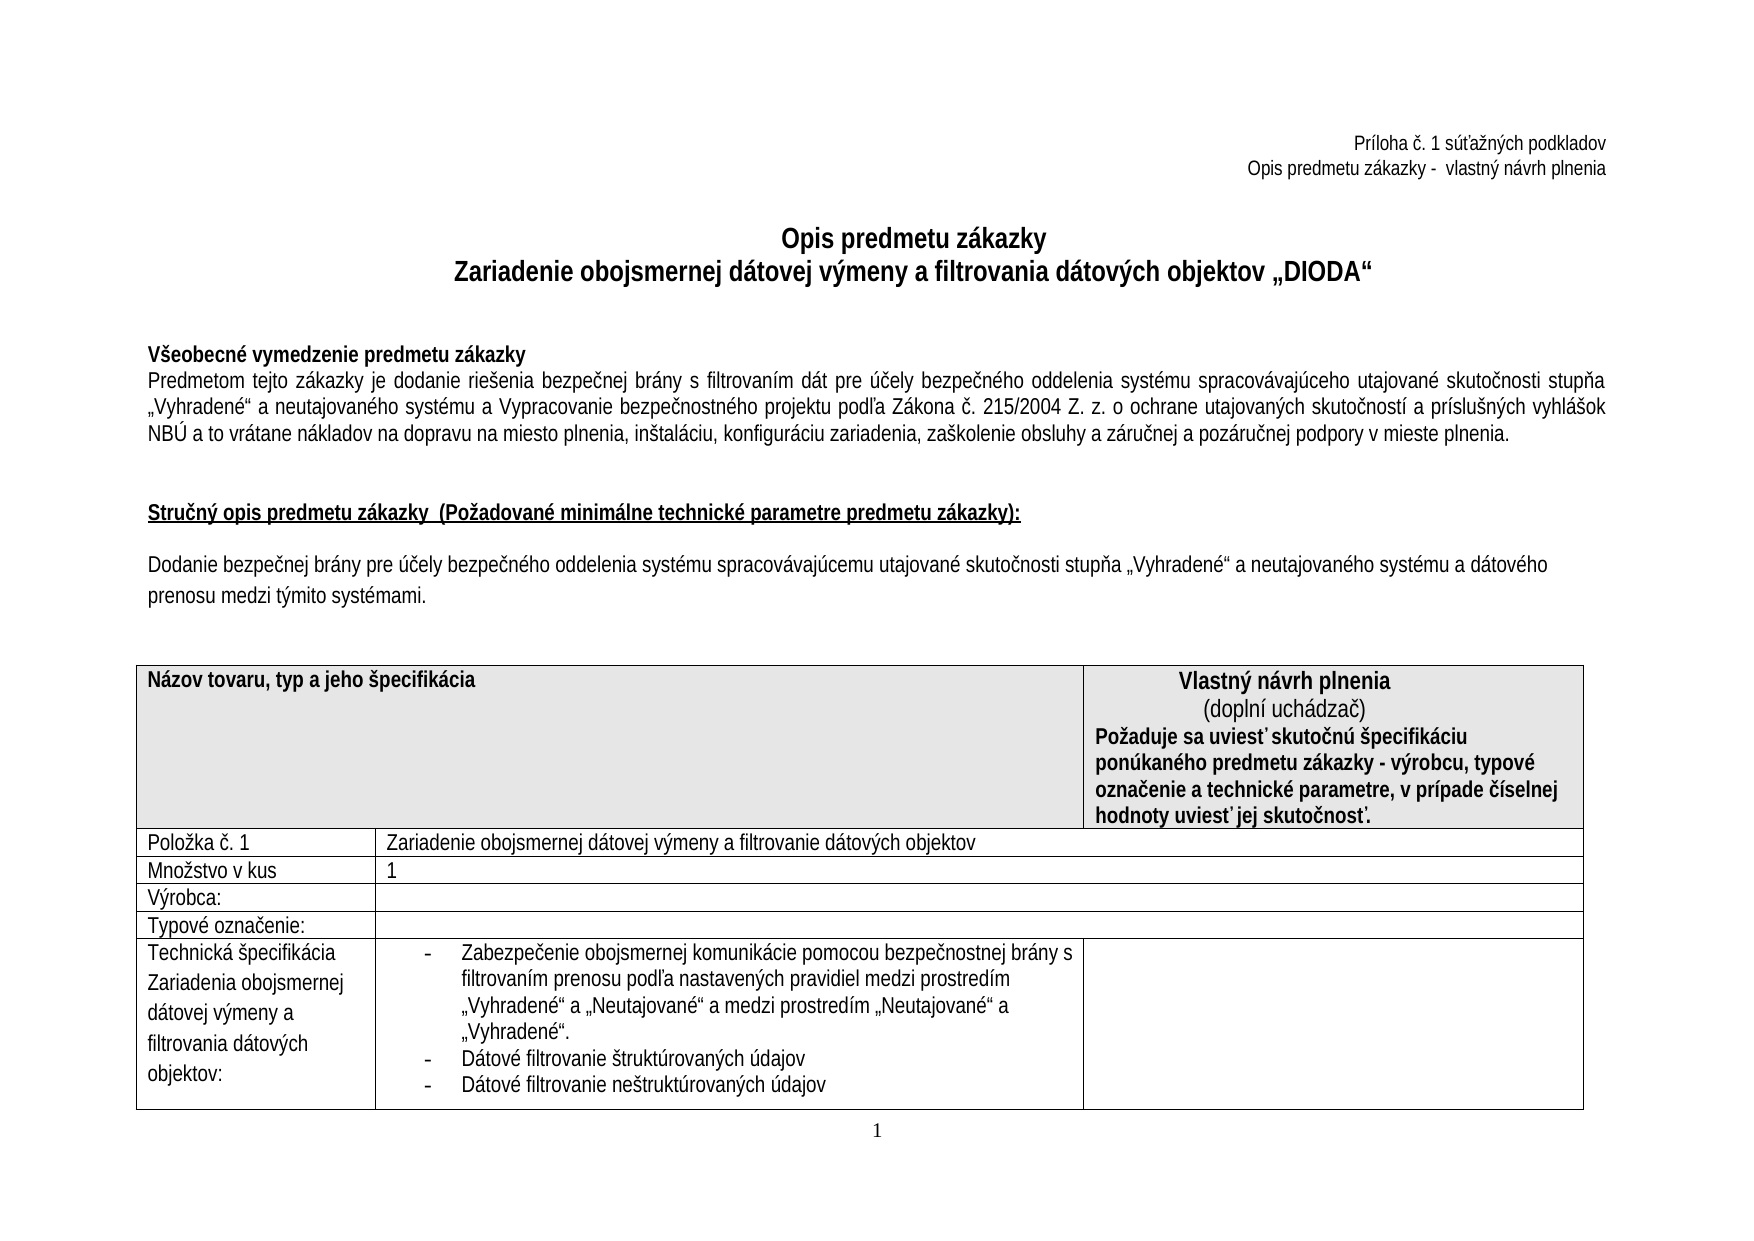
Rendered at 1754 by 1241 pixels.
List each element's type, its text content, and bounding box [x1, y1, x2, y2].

table_cell Množstvo v kus [137, 857, 375, 883]
table_cell [376, 884, 1583, 911]
text Zariadenie obojsmernej dátovej výmeny a filtrovania dátových objektov „DIODA“ [148, 254, 1606, 288]
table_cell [137, 939, 375, 1109]
text Opis predmetu zákazky [148, 221, 1606, 254]
table_cell Typové označenie: [137, 912, 375, 938]
table_header Vlastný návrh plnenia (doplní uchádzač) Požaduje sa uviesť skutočnú špecifikáciu ponúkaného predmetu zákazky - výrobcu, typové označenie a technické parametre, v prípade číselnej hodnoty uviesť jej skutočnosť. [1084, 666, 1583, 828]
table_cell Zariadenie obojsmernej dátovej výmeny a filtrovanie dátových objektov [376, 829, 1583, 856]
table_header Názov tovaru, typ a jeho špecifikácia [137, 666, 1083, 828]
text Stručný opis predmetu zákazky (Požadované minimálne technické parametre predmetu zákazky): [148, 499, 1606, 525]
text Opis predmetu zákazky - vlastný návrh plnenia [148, 155, 1606, 180]
table_cell [1084, 939, 1583, 1109]
table_cell [376, 912, 1583, 938]
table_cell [376, 939, 1083, 1109]
text Všeobecné vymedzenie predmetu zákazky [148, 341, 1606, 367]
text Predmetom tejto zákazky je dodanie riešenia bezpečnej brány s filtrovaním dát pre účely bezpečného oddelenia systému spracovávajúceho utajované skutočnosti stupňa „Vyhradené“ a neutajovaného systému a Vypracovanie bezpečnostného projektu podľa Zákona č. 215/2004 Z. z. o ochrane utajovaných skutočností a príslušných vyhlášok NBÚ a to vrátane nákladov na dopravu na miesto plnenia, inštaláciu, konfiguráciu zariadenia, zaškolenie obsluhy a záručnej a pozáručnej podpory v mieste plnenia. [148, 367, 1606, 446]
text Príloha č. 1 súťažných podkladov [148, 130, 1606, 155]
table_cell Položka č. 1 [137, 829, 375, 856]
table_cell Výrobca: [137, 884, 375, 911]
table_cell 1 [376, 857, 1583, 883]
text Dodanie bezpečnej brány pre účely bezpečného oddelenia systému spracovávajúcemu utajované skutočnosti stupňa „Vyhradené“ a neutajovaného systému a dátového prenosu medzi týmito systémami. [148, 551, 1606, 608]
